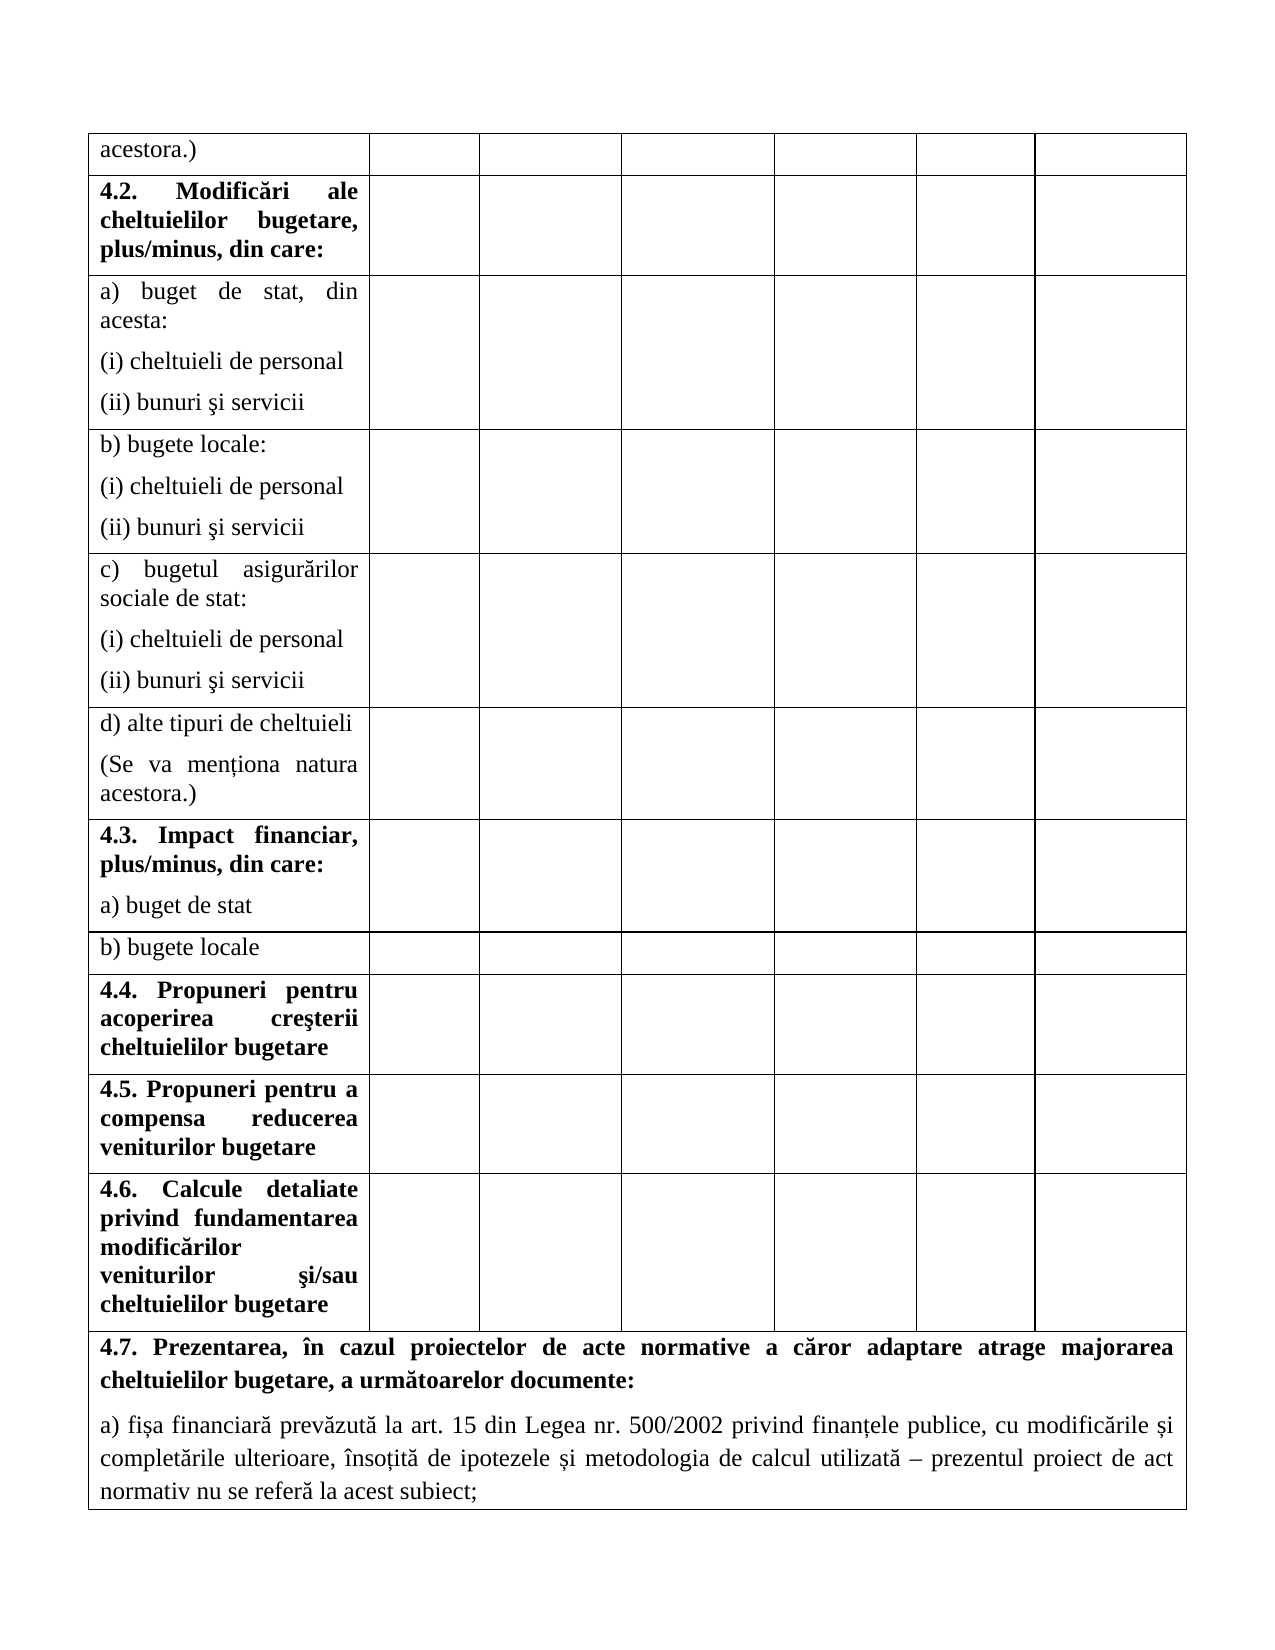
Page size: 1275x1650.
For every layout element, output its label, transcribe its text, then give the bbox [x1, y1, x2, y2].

table_cell [1036, 820, 1186, 931]
table_cell [622, 975, 774, 1073]
table_cell [1036, 134, 1186, 175]
table_cell [1036, 708, 1186, 819]
table_cell [917, 708, 1034, 819]
table_cell [622, 820, 774, 931]
table_cell [775, 134, 916, 175]
table_cell [370, 708, 479, 819]
table_cell [917, 1075, 1034, 1173]
table_cell [480, 276, 621, 428]
table_cell [480, 134, 621, 175]
table_cell [775, 276, 916, 428]
table_cell [1036, 554, 1186, 707]
table_cell [370, 975, 479, 1073]
table_cell [480, 176, 621, 275]
table_cell 4.2. Modificări ale cheltuielilor bugetare, plus/minus, din care: [89, 176, 369, 275]
table_cell [480, 820, 621, 931]
table_cell d) alte tipuri de cheltuieli (Se va menționa natura acestora.) [89, 708, 369, 819]
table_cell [89, 1332, 1186, 1509]
table_cell [622, 554, 774, 707]
table_cell [622, 176, 774, 275]
table_cell [480, 933, 621, 974]
table_cell [775, 975, 916, 1073]
table_cell [622, 933, 774, 974]
table_cell [917, 1174, 1034, 1331]
table_cell [917, 176, 1034, 275]
table_cell [775, 430, 916, 553]
table_cell [917, 134, 1034, 175]
table_cell [917, 554, 1034, 707]
table_cell [370, 933, 479, 974]
table_cell [917, 430, 1034, 553]
table_cell [370, 430, 479, 553]
table_cell [480, 430, 621, 553]
table_cell [917, 276, 1034, 428]
table_cell [917, 975, 1034, 1073]
table_cell [1036, 1174, 1186, 1331]
table_cell [480, 1075, 621, 1173]
table_cell [622, 430, 774, 553]
table_cell c) bugetul asigurărilor sociale de stat: (i) cheltuieli de personal (ii) bunuri şi servicii [89, 554, 369, 707]
table_cell [1036, 1075, 1186, 1173]
table_cell 4.3. Impact financiar, plus/minus, din care: a) buget de stat [89, 820, 369, 931]
table_cell [1036, 933, 1186, 974]
table_cell b) bugete locale: (i) cheltuieli de personal (ii) bunuri şi servicii [89, 430, 369, 553]
table_cell [370, 176, 479, 275]
table_cell 4.6. Calcule detaliate privind fundamentarea modificărilor veniturilor şi/sau cheltuielilor bugetare [89, 1174, 369, 1331]
table_cell [917, 820, 1034, 931]
table_cell [1036, 176, 1186, 275]
table_cell [622, 1174, 774, 1331]
table_cell [775, 820, 916, 931]
table_cell [775, 708, 916, 819]
table_cell [622, 134, 774, 175]
table_cell [622, 708, 774, 819]
table_cell [775, 933, 916, 974]
table_cell [370, 554, 479, 707]
table_cell a) buget de stat, din acesta: (i) cheltuieli de personal (ii) bunuri şi servicii [89, 276, 369, 428]
table_cell [480, 1174, 621, 1331]
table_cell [89, 134, 369, 175]
table_cell [370, 276, 479, 428]
table_cell [622, 276, 774, 428]
table_cell [917, 933, 1034, 974]
table_cell [1036, 975, 1186, 1073]
table_cell [622, 1075, 774, 1173]
table_cell [480, 554, 621, 707]
table_cell [370, 1174, 479, 1331]
table_cell b) bugete locale [89, 933, 369, 974]
table_cell 4.4. Propuneri pentru acoperirea creşterii cheltuielilor bugetare [89, 975, 369, 1073]
table_cell [480, 975, 621, 1073]
table_cell [370, 1075, 479, 1173]
table_cell [1036, 276, 1186, 428]
table_cell [775, 1174, 916, 1331]
table_cell [775, 554, 916, 707]
table_cell 4.5. Propuneri pentru a compensa reducerea veniturilor bugetare [89, 1075, 369, 1173]
table_cell [775, 1075, 916, 1173]
table_cell [370, 134, 479, 175]
table_cell [480, 708, 621, 819]
table_cell [370, 820, 479, 931]
table_cell [775, 176, 916, 275]
table_cell [1036, 430, 1186, 553]
